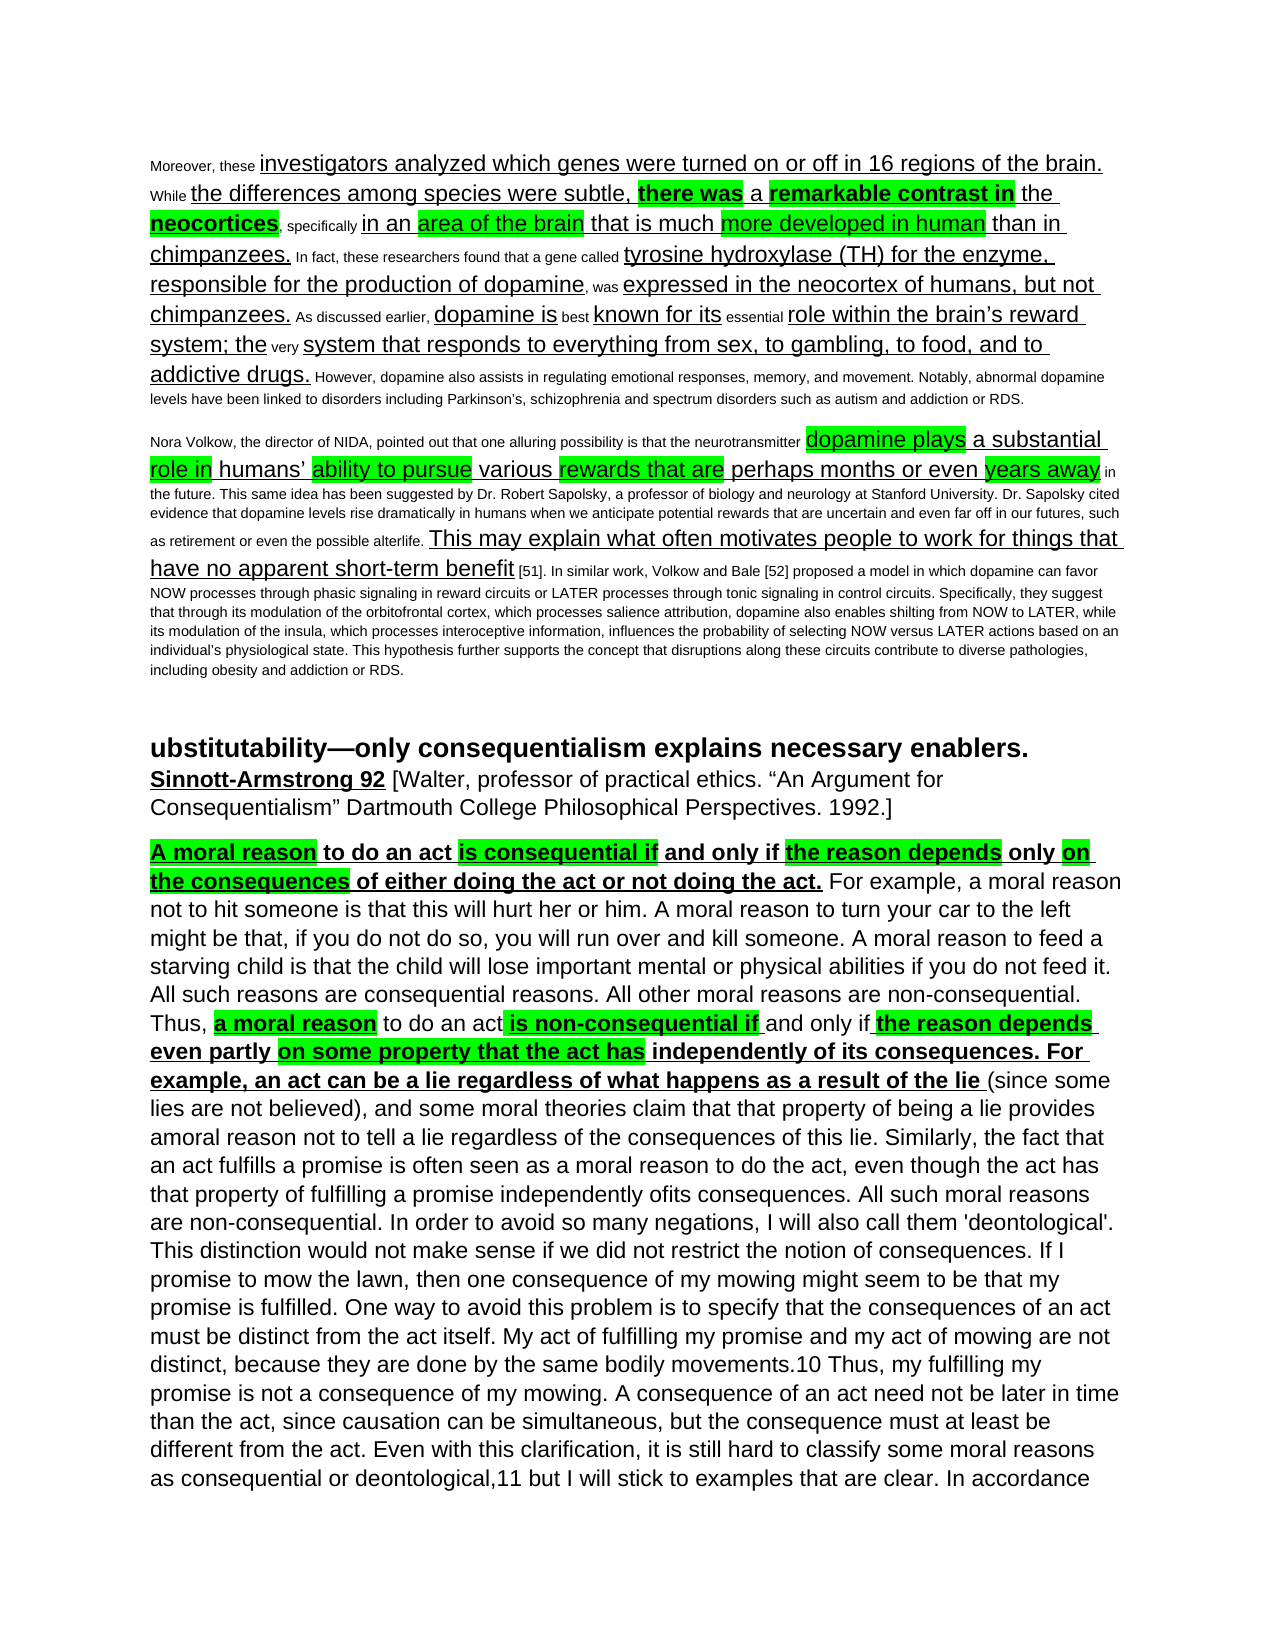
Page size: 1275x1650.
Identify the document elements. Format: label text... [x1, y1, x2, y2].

text Sinnott-Armstrong 92 [Walter, professor of practical ethics. “An Argument for Consequentialism” Dartmouth College Philosophical Perspectives. 1992.] [150, 766, 1125, 821]
subtitle ubstitutability—only consequentialism explains necessary enablers. [150, 732, 1125, 763]
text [150, 150, 1125, 407]
text Nora Volkow, the director of NIDA, pointed out that one alluring possibility is that the neurotransmitter dopamine plays a substantial role in humans’ ability to pursue various rewards that are perhaps months or even years away in the future. This same idea has been suggested by Dr. Robert Sapolsky, a professor of biology and neurology at Stanford University. Dr. Sapolsky cited evidence that dopamine levels rise dramatically in humans when we anticipate potential rewards that are uncertain and even far off in our futures, such as retirement or even the possible alterlife. This may explain what often motivates people to work for things that have no apparent short-term benefit [51]. In similar work, Volkow and Bale [52] proposed a model in which dopamine can favor NOW processes through phasic signaling in reward circuits or LATER processes through tonic signaling in control circuits. Specifically, they suggest that through its modulation of the orbitofrontal cortex, which processes salience attribution, dopamine also enables shilting from NOW to LATER, while its modulation of the insula, which processes interoceptive information, influences the probability of selecting NOW versus LATER actions based on an individual’s physiological state. This hypothesis further supports the concept that disruptions along these circuits contribute to diverse pathologies, including obesity and addiction or RDS. [150, 426, 1125, 678]
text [150, 839, 1125, 1491]
